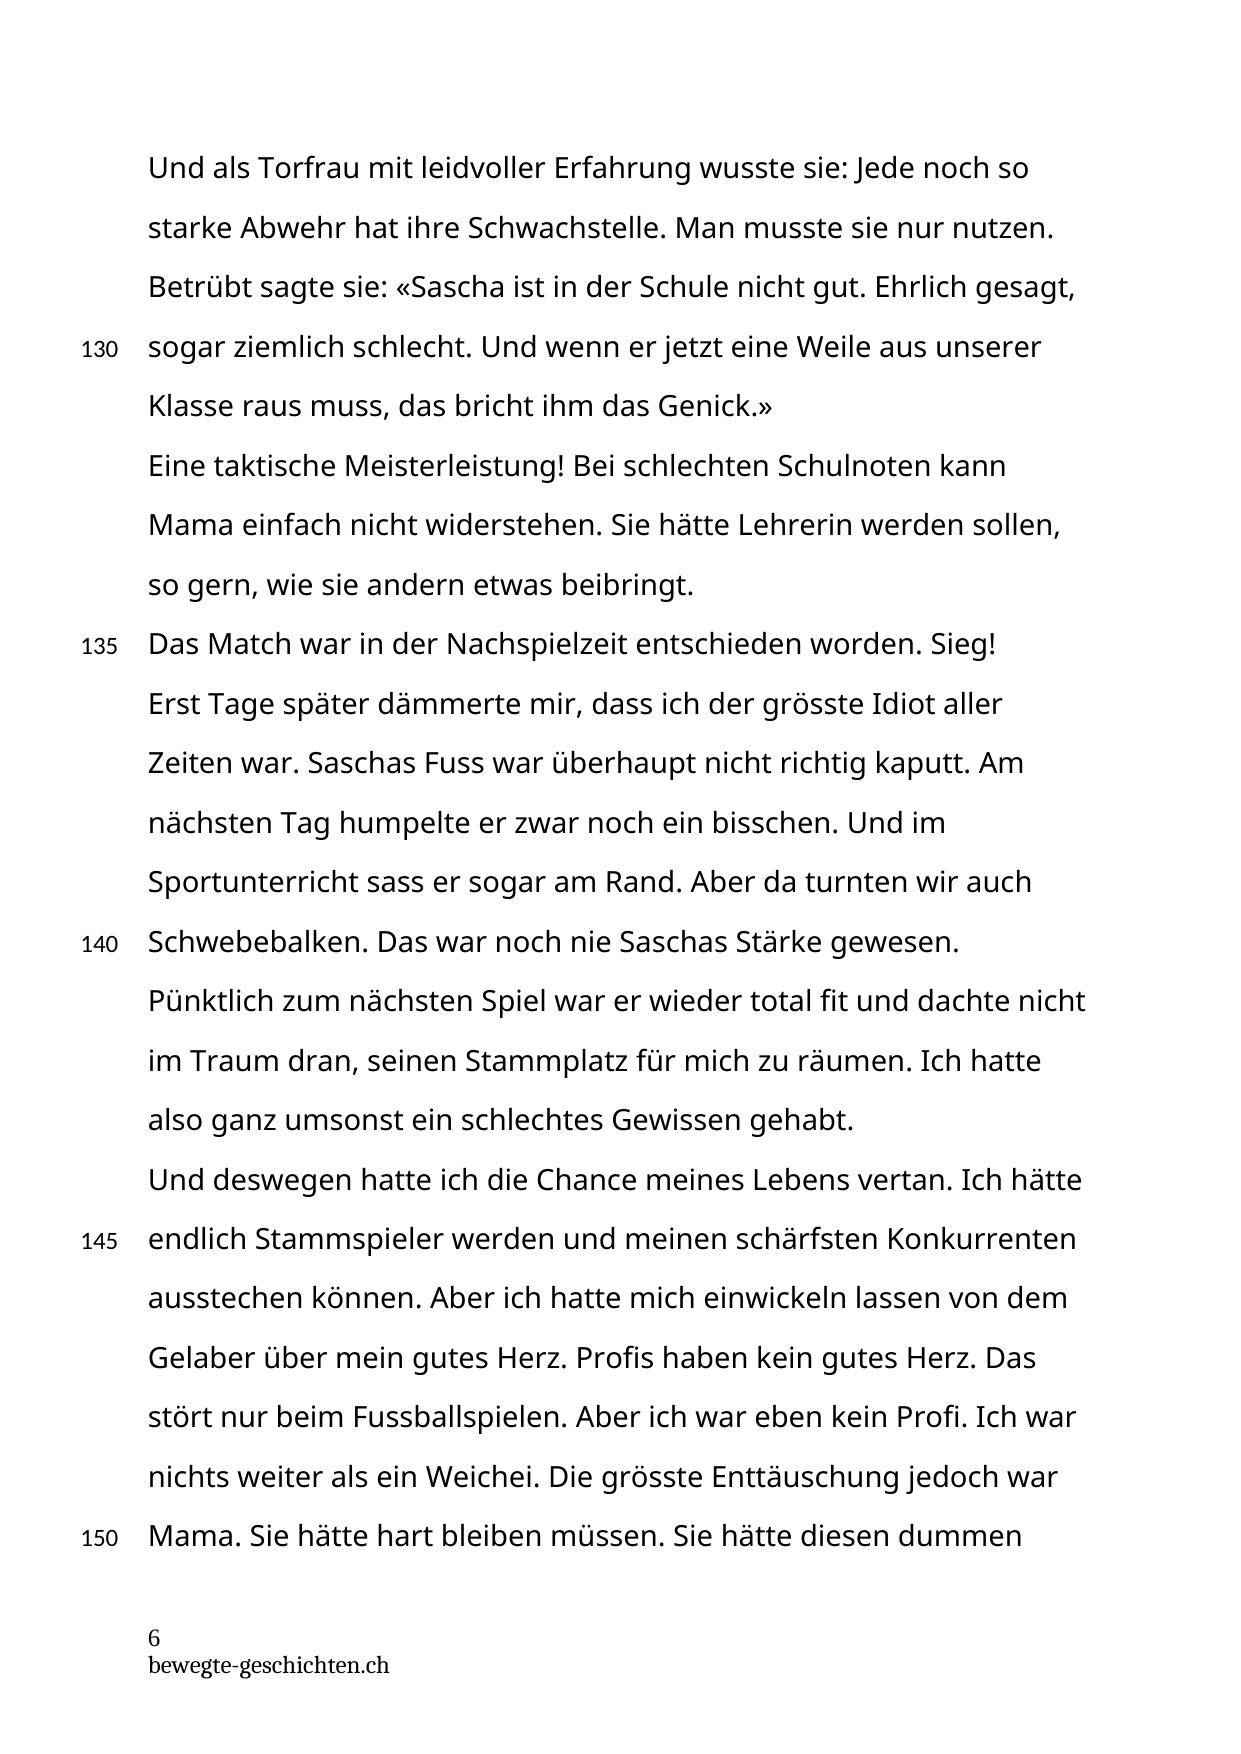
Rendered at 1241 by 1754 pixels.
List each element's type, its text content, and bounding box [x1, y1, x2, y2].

text Betrübt sagte sie: «Sascha ist in der Schule nicht gut. Ehrlich gesagt, sogar ziemlich schlecht. Und wenn er jetzt eine Weile aus unserer Klasse raus muss, das bricht ihm das Genick.» [148, 267, 1092, 425]
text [148, 1159, 1092, 1555]
text Eine taktische Meisterleistung! Bei schlechten Schulnoten kann Mama einfach nicht widerstehen. Sie hätte Lehrerin werden sollen, so gern, wie sie andern etwas beibringt. [148, 445, 1092, 604]
text Erst Tage später dämmerte mir, dass ich der grösste Idiot aller Zeiten war. Saschas Fuss war überhaupt nicht richtig kaputt. Am nächsten Tag humpelte er zwar noch ein bisschen. Und im Sportunterricht sass er sogar am Rand. Aber da turnten wir auch Schwebebalken. Das war noch nie Saschas Stärke gewesen. Pünktlich zum nächsten Spiel war er wieder total fit und dachte nicht im Traum dran, seinen Stammplatz für mich zu räumen. Ich hatte also ganz umsonst ein schlechtes Gewissen gehabt. [148, 683, 1092, 1139]
text Und als Torfrau mit leidvoller Erfahrung wusste sie: Jede noch so starke Abwehr hat ihre Schwachstelle. Man musste sie nur nutzen. [148, 148, 1092, 247]
text Das Match war in der Nachspielzeit entschieden worden. Sieg! [148, 623, 1092, 663]
